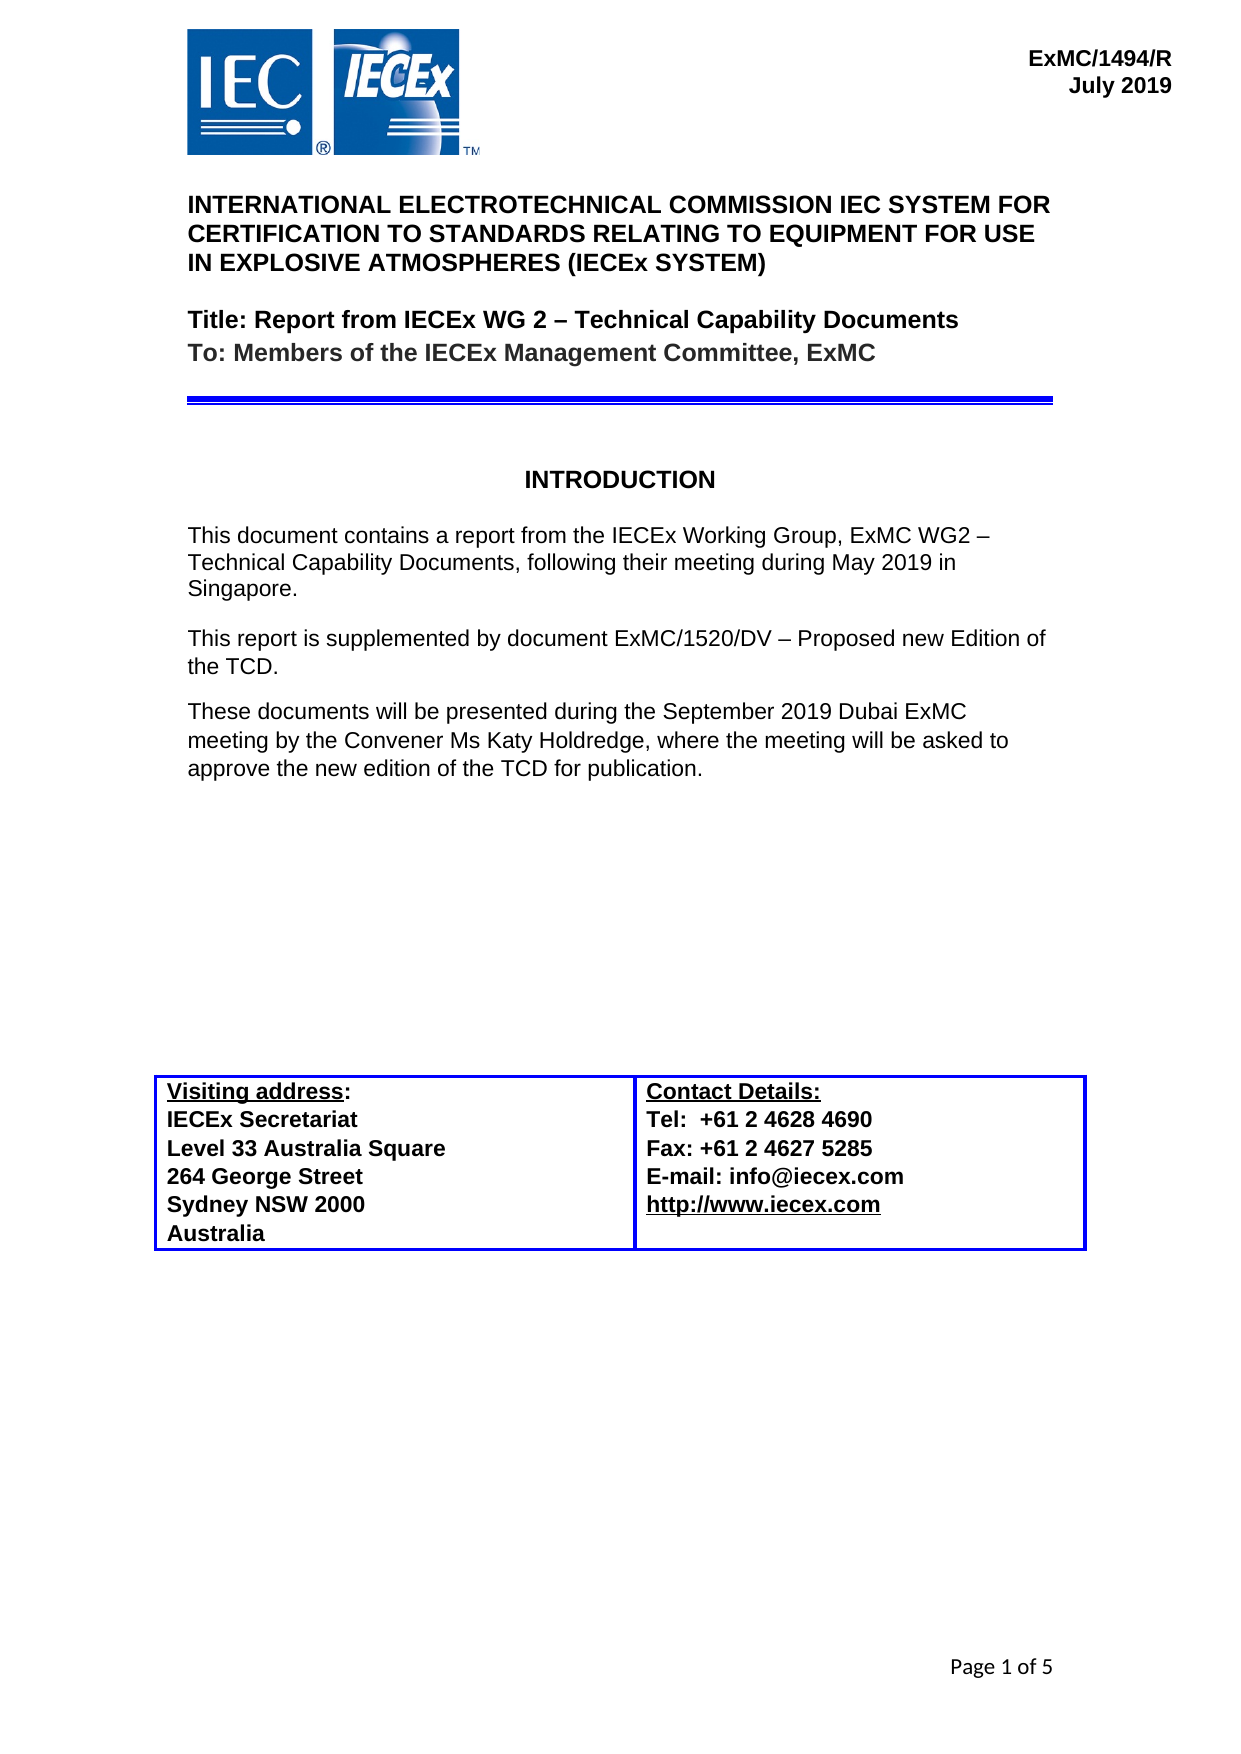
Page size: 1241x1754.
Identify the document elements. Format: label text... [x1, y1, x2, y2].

text These documents will be presented during the September 2019 Dubai ExMC meeting by the Convener Ms Katy Holdredge, where the meeting will be asked to approve the new edition of the TCD for publication. [187, 698, 1053, 782]
table_header Contact Details: Tel: +61 2 4628 4690 Fax: +61 2 4627 5285 E-mail: info@iecex.com http://www.iecex.com [637, 1078, 1083, 1248]
subtitle To: Members of the IECEx Management Committee, ExMC [187, 338, 1053, 367]
subtitle Title: Report from IECEx WG 2 – Technical Capability Documents [187, 305, 1053, 334]
text This document contains a report from the IECEx Working Group, ExMC WG2 – Technical Capability Documents, following their meeting during May 2019 in Singapore. [187, 522, 1053, 601]
text INTRODUCTION [187, 464, 1053, 493]
picture [187, 29, 480, 155]
text This report is supplemented by document ExMC/1520/DV – Proposed new Edition of the TCD. [187, 625, 1053, 679]
table_header Visiting address: IECEx Secretariat Level 33 Australia Square 264 George Street Sydney NSW 2000 Australia [157, 1078, 633, 1248]
text INTERNATIONAL ELECTROTECHNICAL COMMISSION IEC SYSTEM FOR CERTIFICATION TO STANDARDS RELATING TO EQUIPMENT FOR USE IN EXPLOSIVE ATMOSPHERES (IECEx SYSTEM) [187, 190, 1053, 276]
